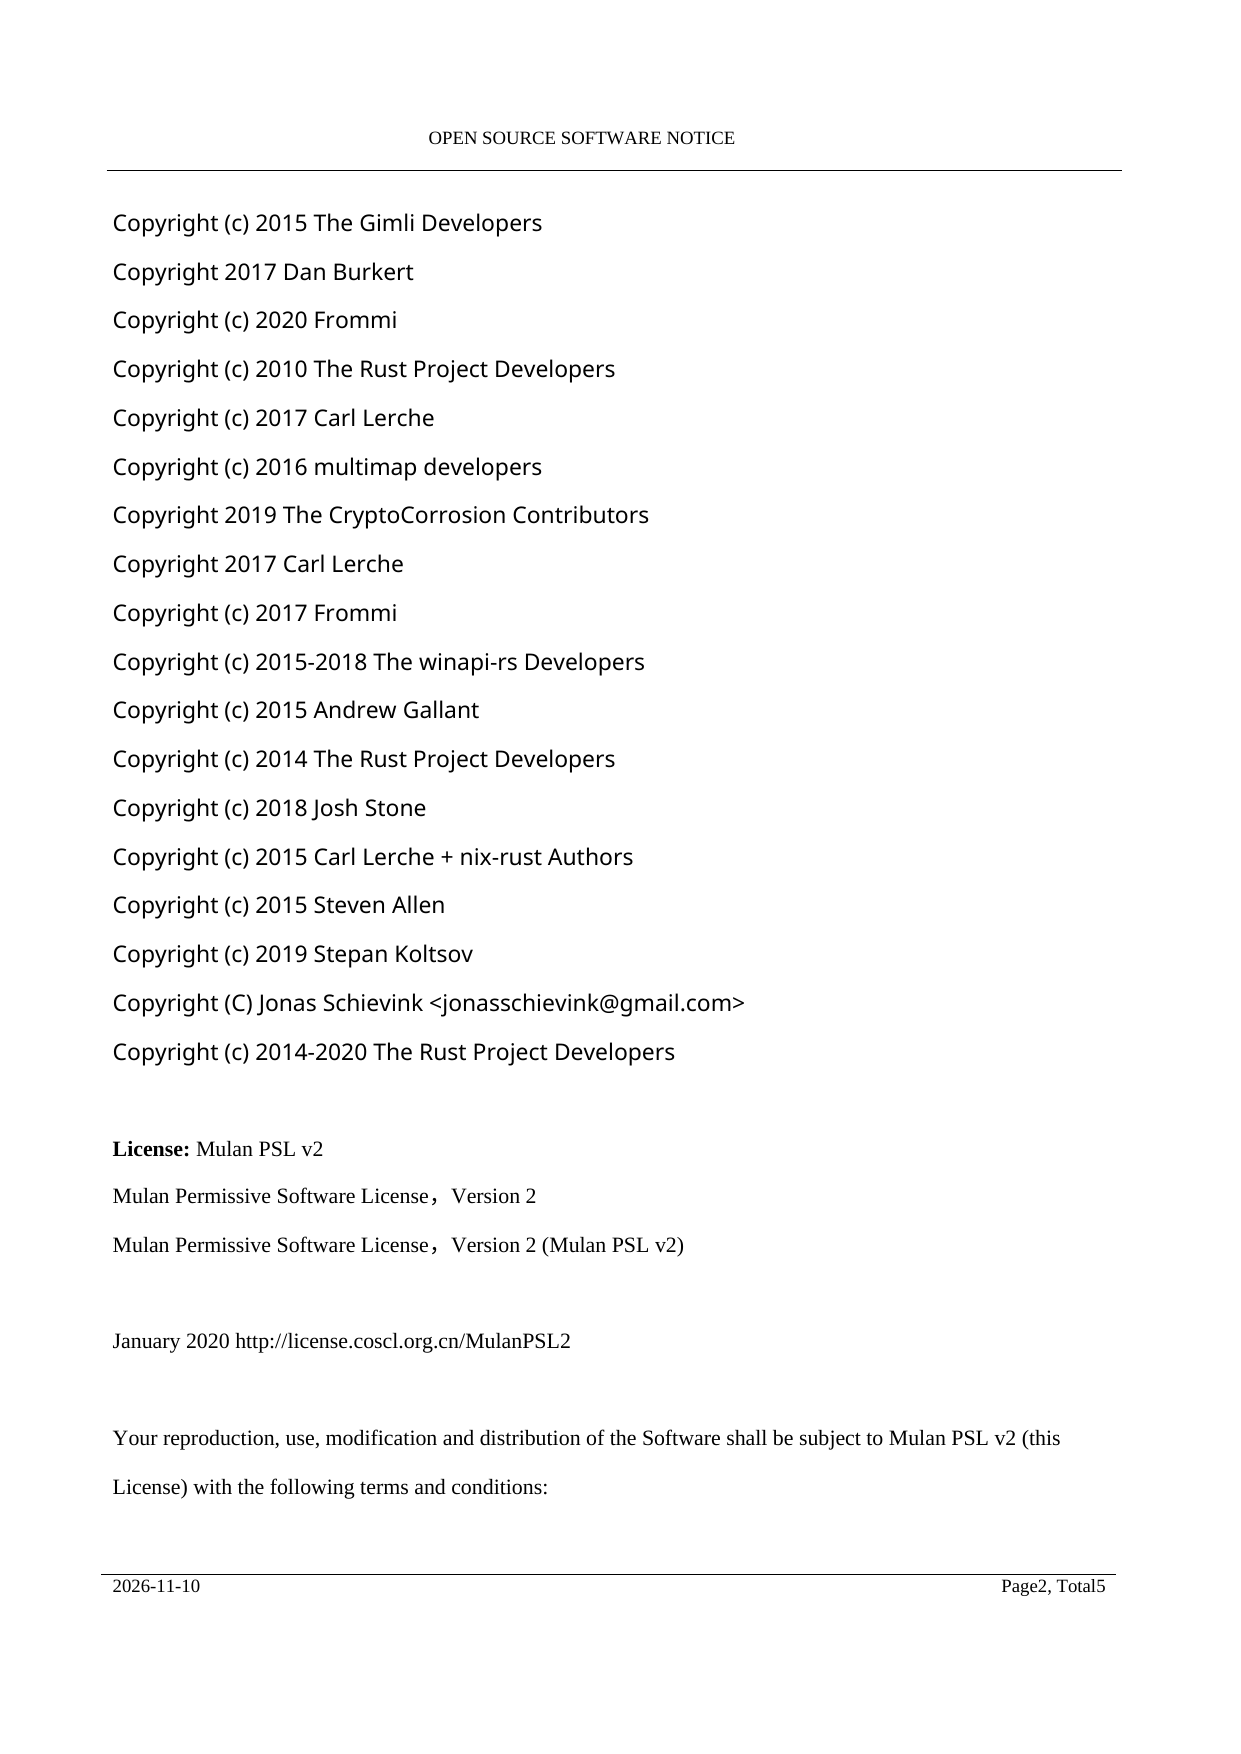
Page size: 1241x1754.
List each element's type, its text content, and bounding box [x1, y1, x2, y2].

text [112, 1178, 1128, 1503]
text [112, 206, 1128, 1116]
text License: Mulan PSL v2 [112, 1133, 1128, 1165]
